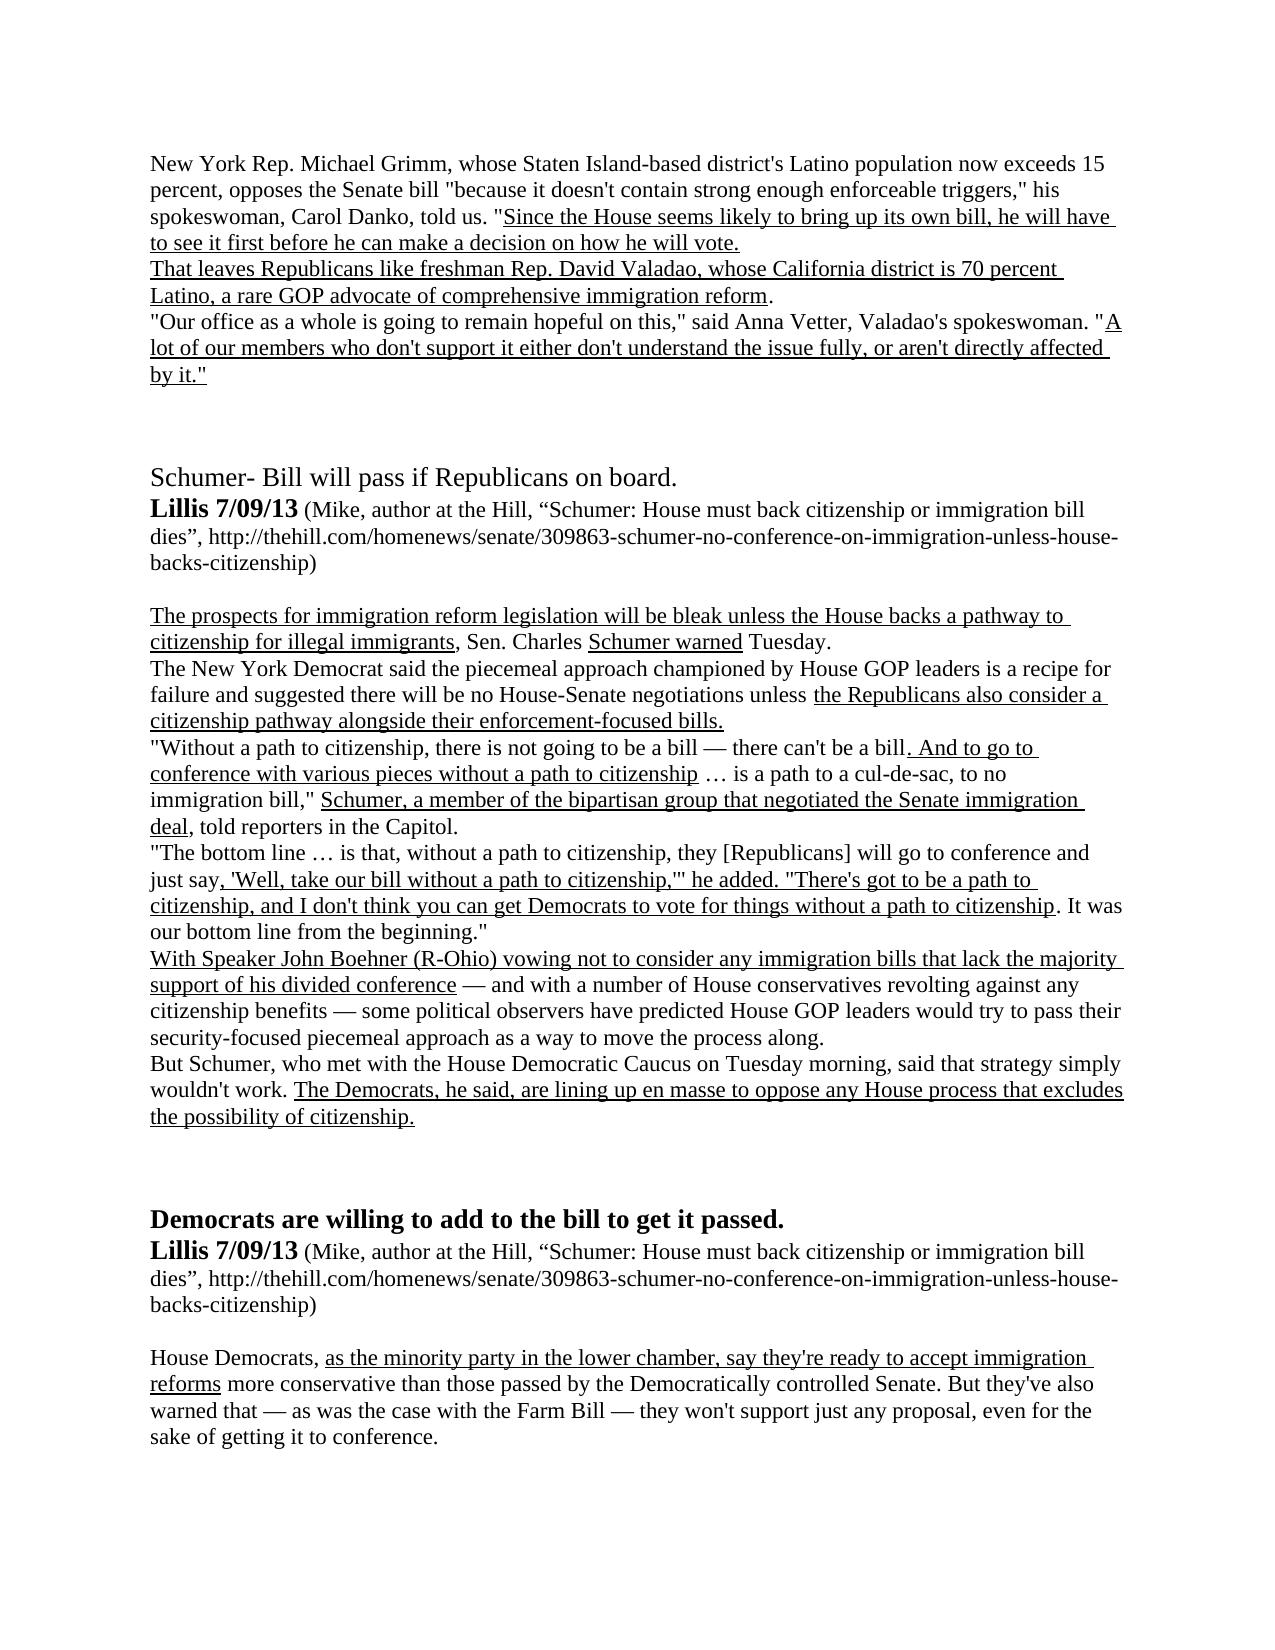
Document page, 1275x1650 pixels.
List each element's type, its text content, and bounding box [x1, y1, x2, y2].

text New York Rep. Michael Grimm, whose Staten Island-based district's Latino population now exceeds 15 percent, opposes the Senate bill "because it doesn't contain strong enough enforceable triggers," his spokeswoman, Carol Danko, told us. "Since the House seems likely to bring up its own bill, he will have to see it first before he can make a decision on how he will vote. [150, 150, 1125, 255]
text But Schumer, who met with the House Democratic Caucus on Tuesday morning, said that strategy simply wouldn't work. The Democrats, he said, are lining up en masse to oppose any House process that excludes the possibility of citizenship. [150, 1050, 1125, 1129]
text "Without a path to citizenship, there is not going to be a bill — there can't be a bill. And to go to conference with various pieces without a path to citizenship … is a path to a cul-de-sac, to no immigration bill," Schumer, a member of the bipartisan group that negotiated the Senate immigration deal, told reporters in the Capitol. [150, 734, 1125, 839]
subtitle Schumer- Bill will pass if Republicans on board. [150, 461, 1125, 492]
text With Speaker John Boehner (R-Ohio) vowing not to consider any immigration bills that lack the majority support of his divided conference — and with a number of House conservatives revolting against any citizenship benefits — some political observers have predicted House GOP leaders would try to pass their security-focused piecemeal approach as a way to move the process along. [150, 945, 1125, 1050]
text That leaves Republicans like freshman Rep. David Valadao, whose California district is 70 percent Latino, a rare GOP advocate of comprehensive immigration reform. [150, 255, 1125, 308]
text "The bottom line … is that, without a path to citizenship, they [Republicans] will go to conference and just say, 'Well, take our bill without a path to citizenship,'" he added. "There's got to be a path to citizenship, and I don't think you can get Democrats to vote for things without a path to citizenship. It was our bottom line from the beginning." [150, 839, 1125, 945]
text Lillis 7/09/13 (Mike, author at the Hill, “Schumer: House must back citizenship or immigration bill dies”, http://thehill.com/homenews/senate/309863-schumer-no-conference-on-immigration-unless-house-backs-citizenship) [150, 492, 1125, 576]
text "Our office as a whole is going to remain hopeful on this," said Anna Vetter, Valadao's spokeswoman. "A lot of our members who don't support it either don't understand the issue fully, or aren't directly affected by it." [150, 308, 1125, 387]
text Lillis 7/09/13 (Mike, author at the Hill, “Schumer: House must back citizenship or immigration bill dies”, http://thehill.com/homenews/senate/309863-schumer-no-conference-on-immigration-unless-house-backs-citizenship) [150, 1234, 1125, 1318]
subtitle Democrats are willing to add to the bill to get it passed. [150, 1203, 1125, 1234]
text The prospects for immigration reform legislation will be bleak unless the House backs a pathway to citizenship for illegal immigrants, Sen. Charles Schumer warned Tuesday. [150, 602, 1125, 655]
text House Democrats, as the minority party in the lower chamber, say they're ready to accept immigration reforms more conservative than those passed by the Democratically controlled Senate. But they've also warned that — as was the case with the Farm Bill — they won't support just any proposal, even for the sake of getting it to conference. [150, 1344, 1125, 1449]
text The New York Democrat said the piecemeal approach championed by House GOP leaders is a recipe for failure and suggested there will be no House-Senate negotiations unless the Republicans also consider a citizenship pathway alongside their enforcement-focused bills. [150, 655, 1125, 734]
